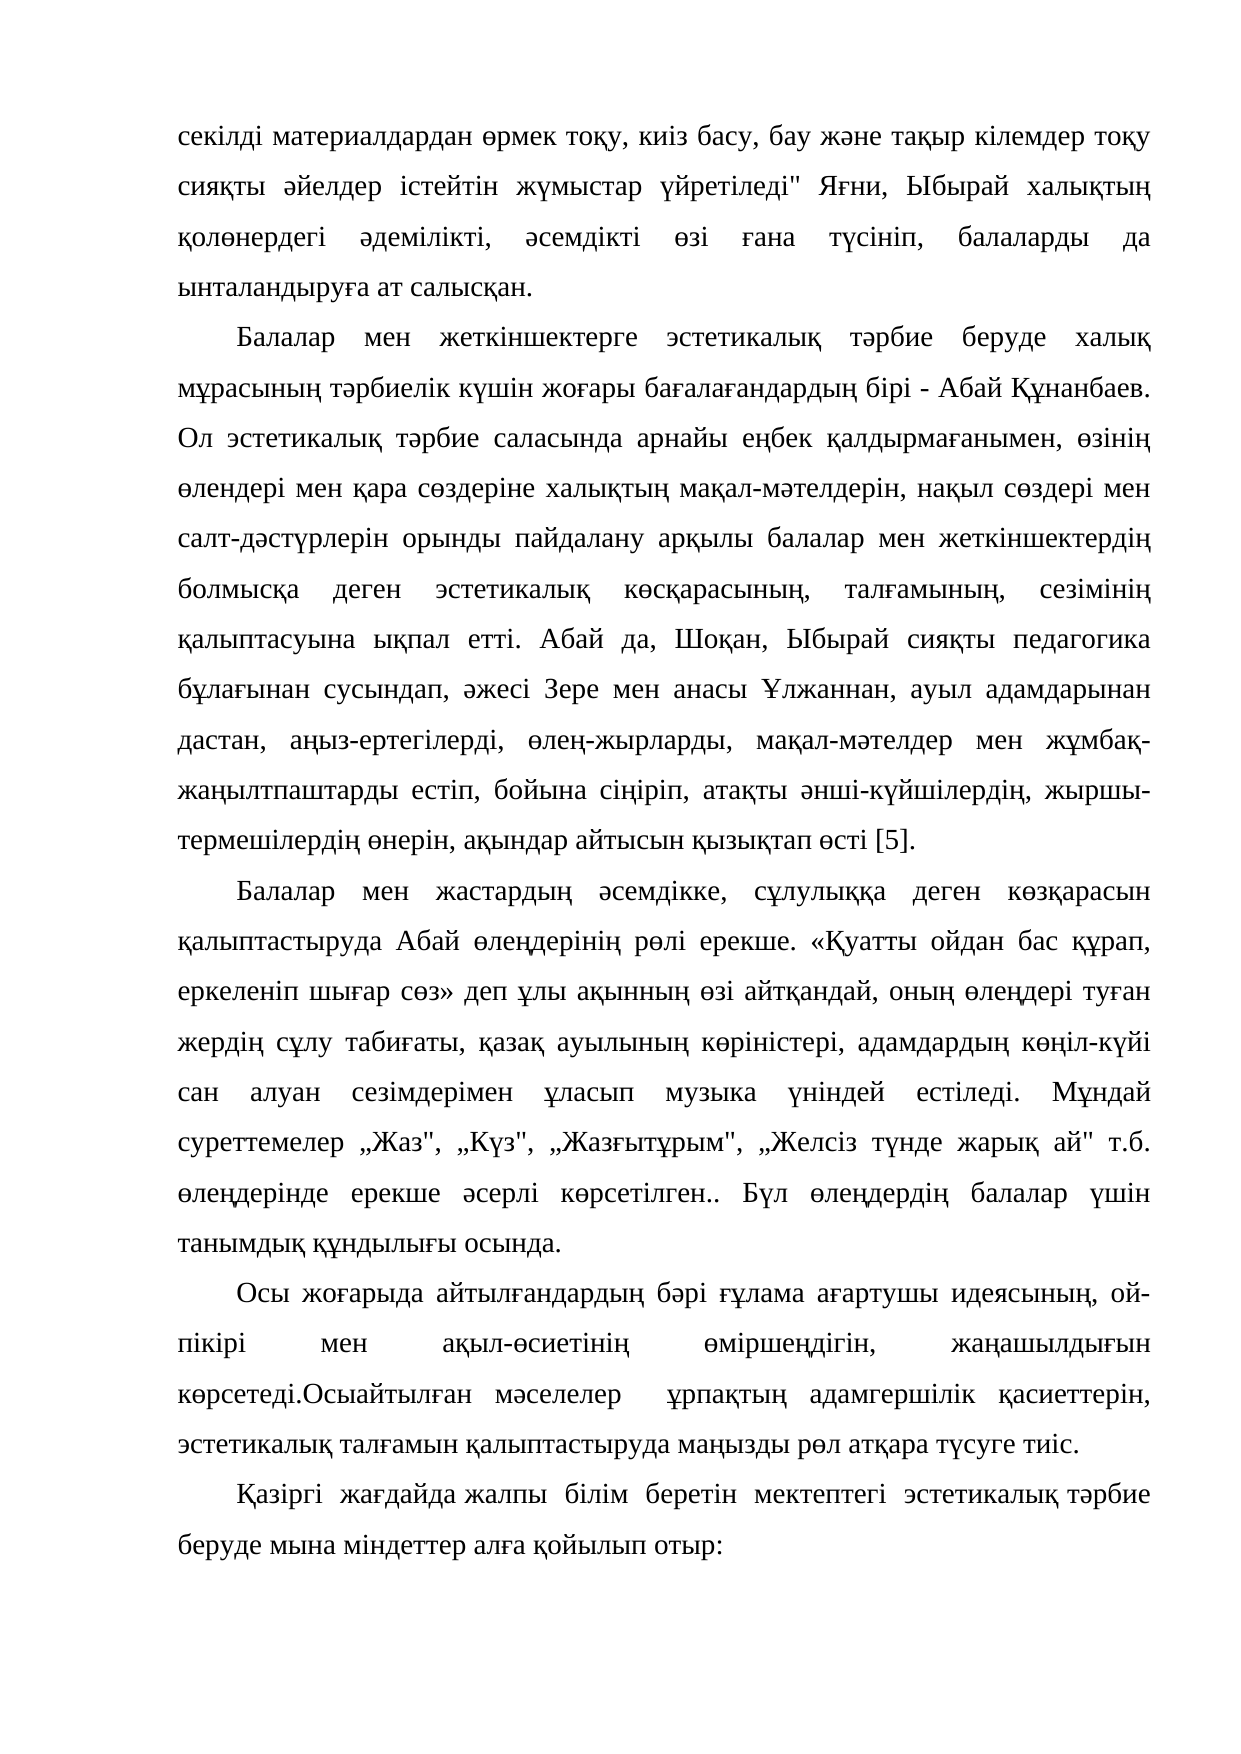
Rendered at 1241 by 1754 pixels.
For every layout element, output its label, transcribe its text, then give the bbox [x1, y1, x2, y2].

text Балалар мен жастардың әсемдікке, сұлулыққа деген көзқарасын қалыптастыруда Абай өлеңдерінің рөлі ерекше. «Қуатты ойдан бас құрап, еркеленіп шығар сөз» деп ұлы ақынның өзі айтқандай, оның өлеңдері туған жердің сұлу табиғаты, қазақ ауылының көріністері, адамдардың көңіл-күйі сан алуан сезімдерімен ұласып музыка үніндей естіледі. Мұндай суреттемелер „Жаз", „Күз", „Жазғытұрым", „Желсіз түнде жарық ай" т.б. өлеңдерінде ерекше әсерлі көрсетілген.. Бүл өлеңдердің балалар үшін танымдық құндылығы осында. [177, 873, 1152, 1258]
text Балалар мен жеткіншектерге эстетикалық тәрбие беруде халық мұрасының тәрбиелік күшін жоғары бағалағандардың бірі - Абай Құнанбаев. Ол эстетикалық тәрбие саласында арнайы еңбек қалдырмағанымен, өзінің өлендері мен қара сөздеріне халықтың мақал-мәтелдерін, нақыл сөздері мен салт-дәстүрлерін орынды пайдалану арқылы балалар мен жеткіншектердің болмысқа деген эстетикалық көсқарасының, талғамының, сезімінің қалыптасуына ықпал етті. Абай да, Шоқан, Ыбырай сияқты педагогика бұлағынан сусындап, әжесі Зере мен анасы Ұлжаннан, ауыл адамдарынан дастан, аңыз-ертегілерді, өлең-жырларды, мақал-мәтелдер мен жұмбақ-жаңылтпаштарды естіп, бойына сіңіріп, атақты әнші-күйшілердің, жыршы-термешілердің өнерін, ақындар айтысын қызықтап өсті [5]. [177, 319, 1152, 856]
text Қазіргі жағдайда жалпы білім беретін мектептегі эстетикалық тәрбие беруде мына міндеттер алға қойылып отыр: [177, 1477, 1152, 1560]
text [177, 118, 1152, 303]
text Осы жоғарыда айтылғандардың бәрі ғұлама ағартушы идеясының, ой-пікірі мен ақыл-өсиетінің өміршеңдігін, жаңашылдығын көрсетеді.Осыайтылған мәселелер ұрпақтың адамгершілік қасиеттерін, эстетикалық талғамын қалыптастыруда маңызды рөл атқара түсуге тиіс. [177, 1275, 1152, 1460]
